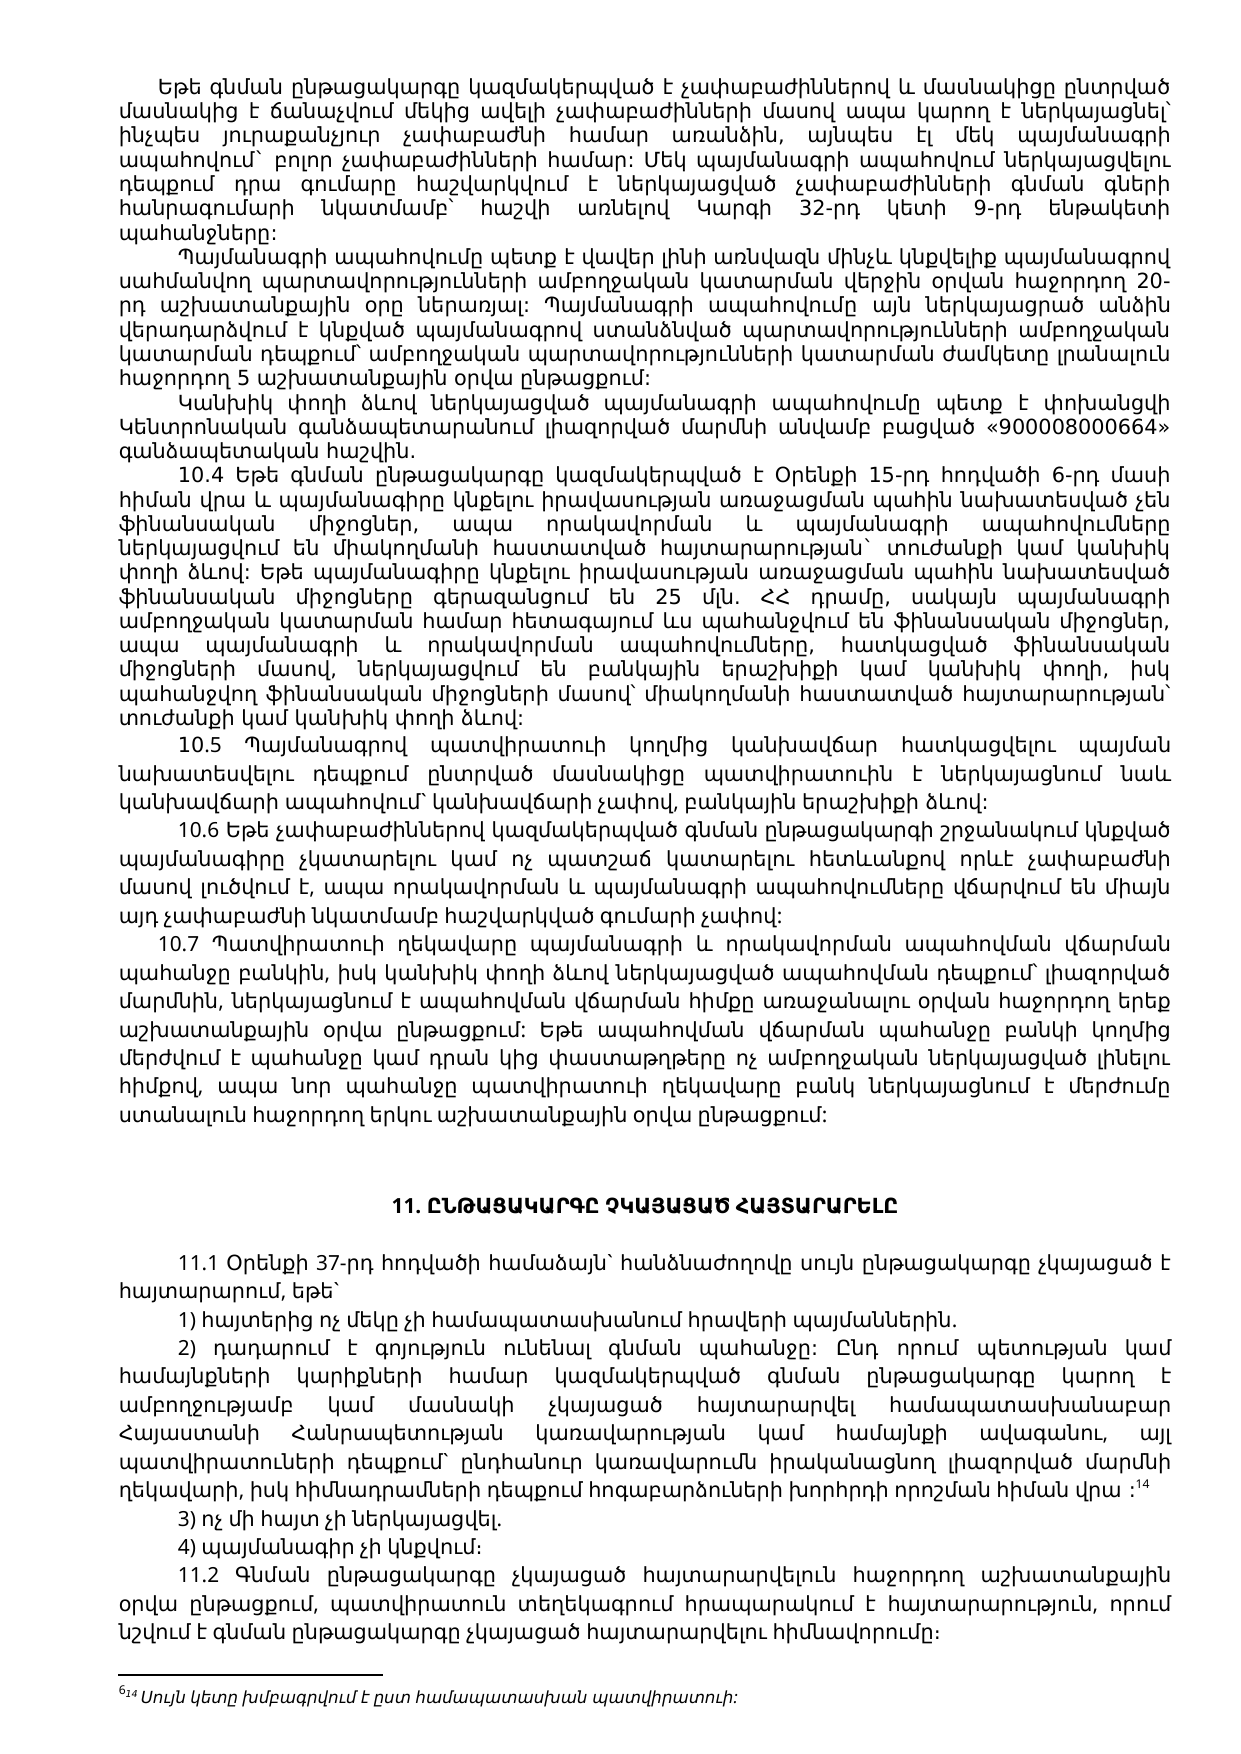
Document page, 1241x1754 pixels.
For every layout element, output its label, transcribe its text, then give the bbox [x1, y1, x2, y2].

text 1) հայտերից ոչ մեկը չի համապատասխանում հրավերի պայմաններին. [118, 1305, 1171, 1333]
text 2) դադարում է գոյություն ունենալ գնման պահանջը: Ընդ որում պետության կամ համայնքների կարիքների համար կազմակերպված գնման ընթացակարգը կարող է ամբողջությամբ կամ մասնակի չկայացած հայտարարվել համապատասխանաբար Հայաստանի Հանրապետության կառավարության կամ համայնքի ավագանու, այլ պատվիրատուների դեպքում` ընդհանուր կառավարումն իրականացնող լիազորված մարմնի ղեկավարի, իսկ հիմնադրամների դեպքում հոգաբարձուների խորհրդի որոշման հիման վրա:14 [118, 1333, 1171, 1504]
text Կանխիկ փողի ձևով ներկայացված պայմանագրի ապահովումը պետք է փոխանցվի Կենտրոնական գանձապետարանում լիազորված մարմնի անվամբ բացված «900008000664» գանձապետական հաշվին. [118, 391, 1171, 463]
text 10.4 Եթե գնման ընթացակարգը կազմակերպված է Օրենքի 15-րդ հոդվածի 6-րդ մասի հիման վրա և պայմանագիրը կնքելու իրավասության առաջացման պահին նախատեսված չեն ֆինանսական միջոցներ, ապա որակավորման և պայմանագրի ապահովումները ներկայացվում են միակողմանի հաստատված հայտարարության` տուժանքի կամ կանխիկ փողի ձևով: Եթե պայմանագիրը կնքելու իրավասության առաջացման պահին նախատեսված ֆինանսական միջոցները գերազանցում են 25 մլն. ՀՀ դրամը, սակայն պայմանագրի ամբողջական կատարման համար հետագայում ևս պահանջվում են ֆինանսական միջոցներ, ապա պայմանագրի և որակավորման ապահովումները, հատկացված ֆինանսական միջոցների մասով, ներկայացվում են բանկային երաշխիքի կամ կանխիկ փողի, իսկ պահանջվող ֆինանսական միջոցների մասով՝ միակողմանի հաստատված հայտարարության՝ տուժանքի կամ կանխիկ փողի ձևով: [118, 463, 1171, 730]
text 4) պայմանագիր չի կնքվում։ [118, 1532, 1171, 1561]
text Եթե գնման ընթացակարգը կազմակերպված է չափաբաժիններով և մասնակիցը ընտրված մասնակից է ճանաչվում մեկից ավելի չափաբաժինների մասով ապա կարող է ներկայացնել՝ ինչպես յուրաքանչյուր չափաբաժնի համար առանձին, այնպես էլ մեկ պայմանագրի ապահովում` բոլոր չափաբաժինների համար: Մեկ պայմանագրի ապահովում ներկայացվելու դեպքում դրա գումարը հաշվարկվում է ներկայացված չափաբաժինների գնման գների հանրագումարի նկատմամբ՝ հաշվի առնելով Կարգի 32-րդ կետի 9-րդ ենթակետի պահանջները: [118, 75, 1171, 245]
text 11.1 Օրենքի 37-րդ հոդվածի համաձայն` հանձնաժողովը սույն ընթացակարգը չկայացած է հայտարարում, եթե` [118, 1248, 1171, 1305]
text 10.7 Պատվիրատուի ղեկավարը պայմանագրի և որակավորման ապահովման վճարման պահանջը բանկին, իսկ կանխիկ փողի ձևով ներկայացված ապահովման դեպքում՝ լիազորված մարմնին, ներկայացնում է ապահովման վճարման հիմքը առաջանալու օրվան հաջորդող երեք աշխատանքային օրվա ընթացքում: Եթե ապահովման վճարման պահանջը բանկի կողմից մերժվում է պահանջը կամ դրան կից փաստաթղթերը ոչ ամբողջական ներկայացված լինելու հիմքով, ապա նոր պահանջը պատվիրատուի ղեկավարը բանկ ներկայացնում է մերժումը ստանալուն հաջորդող երկու աշխատանքային օրվա ընթացքում: [118, 929, 1171, 1128]
text 10.5 Պայմանագրով պատվիրատուի կողմից կանխավճար հատկացվելու պայման նախատեսվելու դեպքում ընտրված մասնակիցը պատվիրատուին է ներկայացնում նաև կանխավճարի ապահովում` կանխավճարի չափով, բանկային երաշխիքի ձևով: [118, 730, 1171, 816]
text 3) ոչ մի հայտ չի ներկայացվել. [118, 1504, 1171, 1532]
text 11. ԸՆԹԱՑԱԿԱՐԳԸ ՉԿԱՅԱՑԱԾ ՀԱՅՏԱՐԱՐԵԼԸ [118, 1191, 1171, 1219]
text 11.2 Գնման ընթացակարգը չկայացած հայտարարվելուն հաջորդող աշխատանքային օրվա ընթացքում, պատվիրատուն տեղեկագրում հրապարակում է հայտարարություն, որում նշվում է գնման ընթացակարգը չկայացած հայտարարվելու հիմնավորումը։ [118, 1561, 1171, 1646]
text 10.6 Եթե չափաբաժիններով կազմակերպված գնման ընթացակարգի շրջանակում կնքված պայմանագիրը չկատարելու կամ ոչ պատշաճ կատարելու հետևանքով որևէ չափաբաժնի մասով լուծվում է, ապա որակավորման և պայմանագրի ապահովումները վճարվում են միայն այդ չափաբաժնի նկատմամբ հաշվարկված գումարի չափով: [118, 816, 1171, 929]
text Պայմանագրի ապահովումը պետք է վավեր լինի առնվազն մինչև կնքվելիք պայմանագրով սահմանվող պարտավորությունների ամբողջական կատարման վերջին օրվան հաջորդող 20-րդ աշխատանքային օրը ներառյալ: Պայմանագրի ապահովումը այն ներկայացրած անձին վերադարձվում է կնքված պայմանագրով ստանձնված պարտավորությունների ամբողջական կատարման դեպքում՝ ամբողջական պարտավորությունների կատարման ժամկետը լրանալուն հաջորդող 5 աշխատանքային օրվա ընթացքում: [118, 245, 1171, 391]
